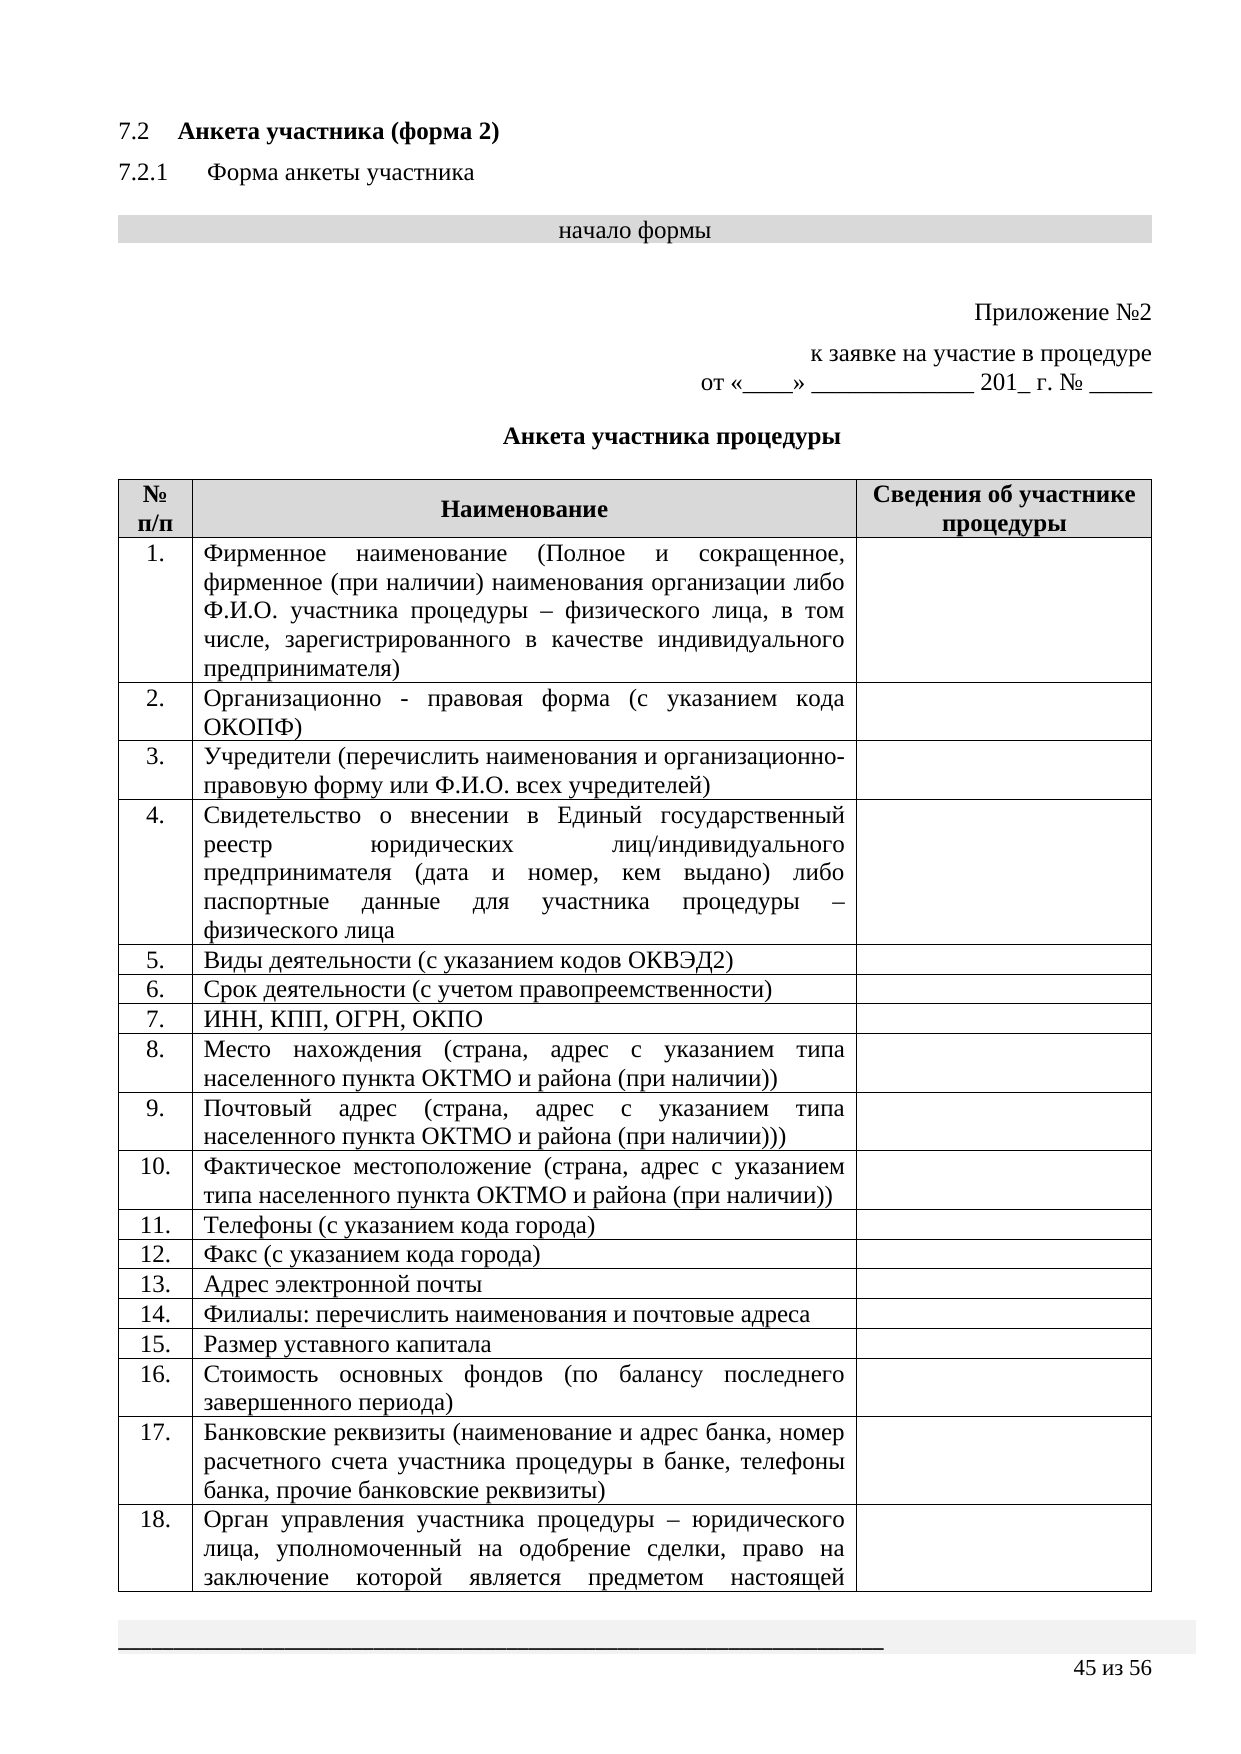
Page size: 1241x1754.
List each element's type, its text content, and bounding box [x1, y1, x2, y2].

table_cell Срок деятельности (с учетом правопреемственности) [193, 975, 856, 1003]
table_cell Организационно - правовая форма (с указанием кода ОКОПФ) [193, 683, 856, 740]
table_cell Телефоны (с указанием кода города) [193, 1210, 856, 1238]
table_cell [857, 741, 1151, 799]
table_cell [857, 1240, 1151, 1268]
list Приложение №2 [118, 297, 1152, 326]
table_cell [857, 1359, 1151, 1416]
table_cell [857, 1269, 1151, 1298]
table_cell Почтовый адрес (страна, адрес с указанием типа населенного пункта ОКТМО и района (при наличии))) [193, 1093, 856, 1150]
table_header № п/п [119, 480, 192, 537]
table_cell [857, 975, 1151, 1003]
table_cell 10. [119, 1151, 192, 1209]
table_cell ИНН, КПП, ОГРН, ОКПО [193, 1004, 856, 1033]
table_cell 8. [119, 1034, 192, 1092]
table_header Сведения об участнике процедуры [857, 480, 1151, 537]
table_cell 6. [119, 975, 192, 1003]
table_cell 5. [119, 945, 192, 973]
table_cell Размер уставного капитала [193, 1329, 856, 1358]
table_cell Фирменное наименование (Полное и сокращенное, фирменное (при наличии) наименования организации либо Ф.И.О. участника процедуры – физического лица, в том числе, зарегистрированного в качестве индивидуального предпринимателя) [193, 538, 856, 682]
table_cell 7. [119, 1004, 192, 1033]
table_cell Банковские реквизиты (наименование и адрес банка, номер расчетного счета участника процедуры в банке, телефоны банка, прочие банковские реквизиты) [193, 1417, 856, 1503]
table_cell Адрес электронной почты [193, 1269, 856, 1298]
table_cell 17. [119, 1417, 192, 1503]
table_cell [857, 1417, 1151, 1503]
table_cell Виды деятельности (с указанием кодов ОКВЭД2) [193, 945, 856, 973]
table_cell Филиалы: перечислить наименования и почтовые адреса [193, 1299, 856, 1328]
table_cell [857, 945, 1151, 973]
table_cell [857, 1299, 1151, 1328]
table_cell 1. [119, 538, 192, 682]
text Анкета участника процедуры [118, 421, 1152, 450]
table_header Наименование [193, 480, 856, 537]
table_cell Фактическое местоположение (страна, адрес с указанием типа населенного пункта ОКТМО и района (при наличии)) [193, 1151, 856, 1209]
table_cell 12. [119, 1240, 192, 1268]
table_cell Стоимость основных фондов (по балансу последнего завершенного периода) [193, 1359, 856, 1416]
table_cell [857, 1151, 1151, 1209]
table_cell 9. [119, 1093, 192, 1150]
text начало формы [118, 215, 1152, 243]
table_cell [857, 1034, 1151, 1092]
table_cell 2. [119, 683, 192, 740]
table_cell [857, 800, 1151, 944]
table_cell Факс (с указанием кода города) [193, 1240, 856, 1268]
table_cell Свидетельство о внесении в Единый государственный реестр юридических лиц/индивидуального предпринимателя (дата и номер, кем выдано) либо паспортные данные для участника процедуры – физического лица [193, 800, 856, 944]
table_cell [857, 1505, 1151, 1591]
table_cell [193, 1505, 856, 1591]
table_cell Место нахождения (страна, адрес с указанием типа населенного пункта ОКТМО и района (при наличии)) [193, 1034, 856, 1092]
text Форма анкеты участника [118, 157, 1152, 186]
table_cell 13. [119, 1269, 192, 1298]
table_cell 3. [119, 741, 192, 799]
table_cell [857, 538, 1151, 682]
table_cell [857, 683, 1151, 740]
table_cell [857, 1004, 1151, 1033]
subtitle Анкета участника (форма 2) [118, 116, 1152, 145]
table_cell [857, 1329, 1151, 1358]
table_cell [857, 1210, 1151, 1238]
list к заявке на участие в процедуре от «____» _____________ 201_ г. № _____ [118, 338, 1152, 396]
table_cell [857, 1093, 1151, 1150]
table_cell Учредители (перечислить наименования и организационно-правовую форму или Ф.И.О. всех учредителей) [193, 741, 856, 799]
table_cell 4. [119, 800, 192, 944]
table_cell 16. [119, 1359, 192, 1416]
table_cell 18. [119, 1505, 192, 1591]
table_cell 11. [119, 1210, 192, 1238]
table_cell 14. [119, 1299, 192, 1328]
table_cell 15. [119, 1329, 192, 1358]
